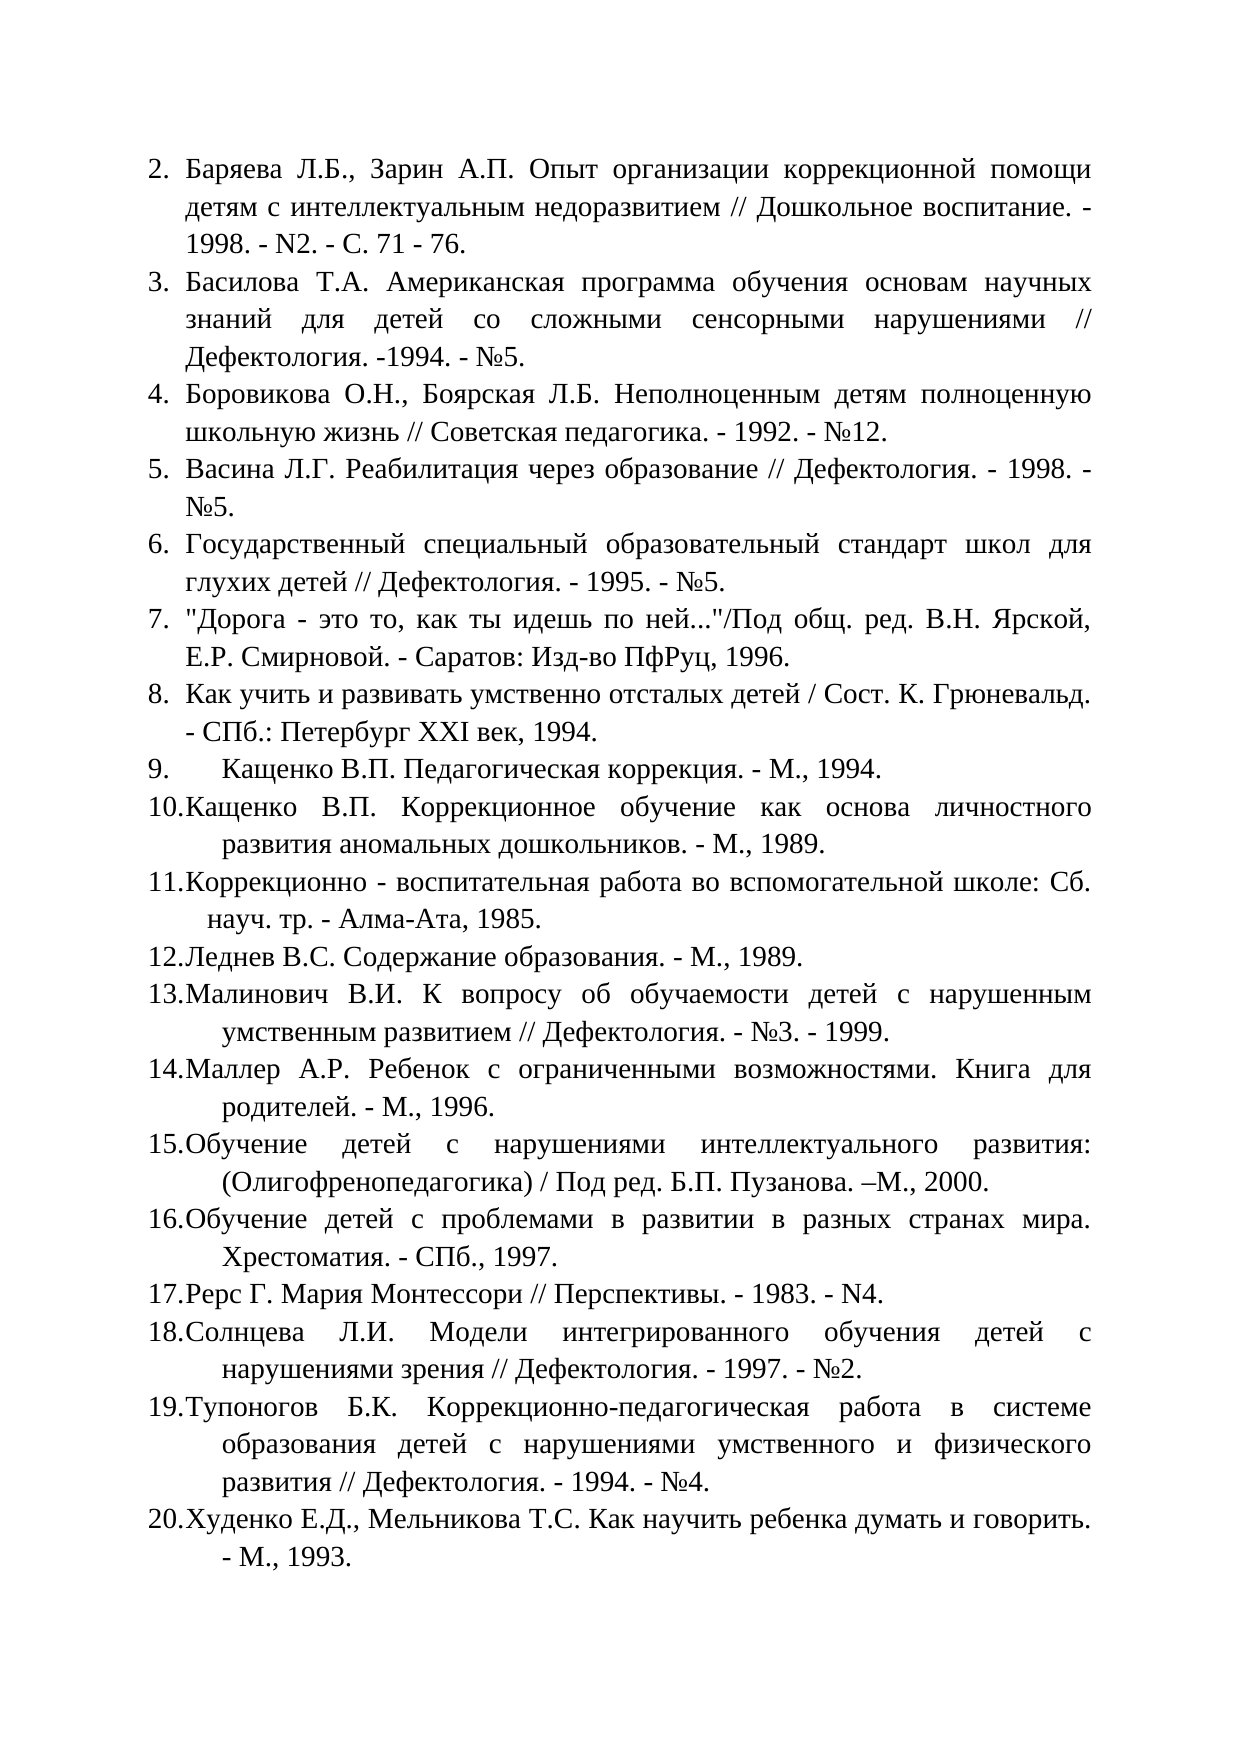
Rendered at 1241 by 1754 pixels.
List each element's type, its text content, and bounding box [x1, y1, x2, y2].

list Баряева Л.Б., Зарин А.П. Опыт организации коррекционной помощи детям с интеллектуальным недоразвитием // Дошкольное воспитание. - 1998. - N2. - С. 71 - 76. [148, 148, 1092, 260]
list Кащенко В.П. Коррекционное обучение как основа личностного развития аномальных дошкольников. - М., 1989. [148, 785, 1092, 860]
list Кащенко В.П. Педагогическая коррекция. - М., 1994. [148, 748, 1092, 785]
list Худенко Е.Д., Мельникова Т.С. Как научить ребенка думать и говорить. - М., 1993. [148, 1498, 1092, 1573]
list Леднев В.С. Содержание образования. - М., 1989. [148, 935, 1092, 973]
list Солнцева Л.И. Модели интегрированного обучения детей с нарушениями зрения // Дефектология. - 1997. - №2. [148, 1310, 1092, 1385]
list Государственный специальный образовательный стандарт школ для глухих детей // Дефектология. - 1995. - №5. [148, 523, 1092, 598]
list Маллер А.Р. Ребенок с ограниченными возможностями. Книга для родителей. - М., 1996. [148, 1048, 1092, 1123]
list Васина Л.Г. Реабилитация через образование // Дефектология. - 1998. - №5. [148, 448, 1092, 523]
list Обучение детей с проблемами в развитии в разных странах мира. Хрестоматия. - СПб., 1997. [148, 1198, 1092, 1273]
list Коррекционно - воспитательная работа во вспомогательной школе: Сб. науч. тр. - Алма-Ата, 1985. [148, 860, 1092, 935]
list Боровикова О.Н., Боярская Л.Б. Неполноценным детям полноценную школьную жизнь // Советская педагогика. - 1992. - №12. [148, 373, 1092, 448]
list Тупоногов Б.К. Коррекционно-педагогическая работа в системе образования детей с нарушениями умственного и физического развития // Дефектология. - 1994. - №4. [148, 1385, 1092, 1498]
list Рерс Г. Мария Монтессори // Перспективы. - 1983. - N4. [148, 1273, 1092, 1310]
list "Дорога - это то, как ты идешь по ней..."/Под общ. ред. В.Н. Ярской, Е.Р. Смирновой. - Саратов: Изд-во ПфРуц, 1996. [148, 598, 1092, 673]
list Малинович В.И. К вопросу об обучаемости детей с нарушенным умственным развитием // Дефектология. - №3. - 1999. [148, 973, 1092, 1048]
list Как учить и развивать умственно отсталых детей / Сост. К. Грюневальд. - СПб.: Петербург XXI век, 1994. [148, 673, 1092, 748]
list Обучение детей с нарушениями интеллектуального развития: (Олигофренопедагогика) / Под ред. Б.П. Пузанова. –М., 2000. [148, 1123, 1092, 1198]
list Басилова Т.А. Американская программа обучения основам научных знаний для детей со сложными сенсорными нарушениями // Дефектология. -1994. - №5. [148, 260, 1092, 373]
